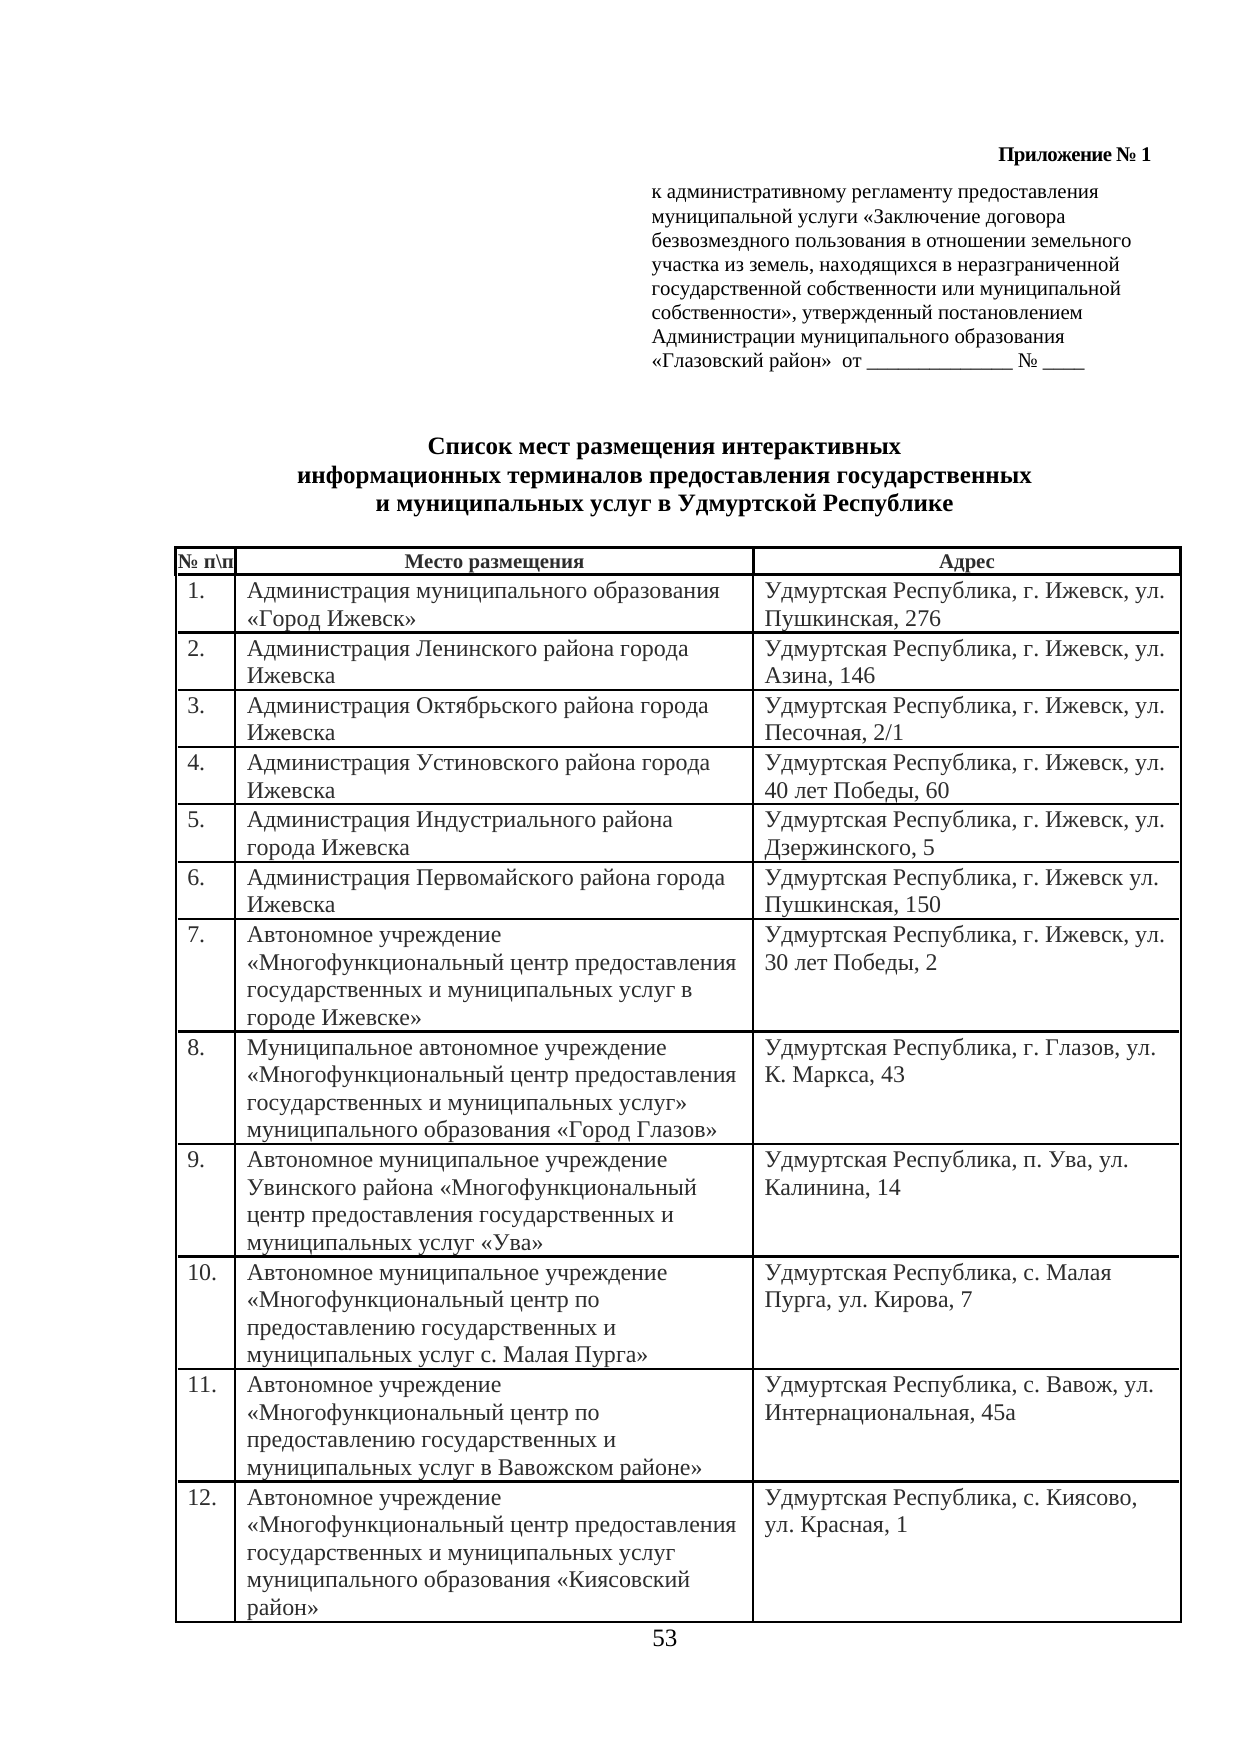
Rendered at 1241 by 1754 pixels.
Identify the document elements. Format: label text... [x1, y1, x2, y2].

table_cell Удмуртская Республика, г. Ижевск, ул. Дзержинского, 5 [754, 803, 1180, 861]
table_cell [177, 690, 234, 746]
table_cell [177, 632, 234, 689]
text и муниципальных услуг в Удмуртской Республике [177, 488, 1152, 517]
table_cell [177, 804, 234, 861]
table_cell [177, 1369, 234, 1480]
table_cell [177, 1144, 234, 1255]
table_cell Администрация муниципального образования «Город Ижевск» [236, 576, 752, 631]
table_cell Удмуртская Республика, п. Ува, ул. Калинина, 14 [754, 1143, 1180, 1255]
text информационных терминалов предоставления государственных [177, 460, 1152, 488]
table_cell Автономное муниципальное учреждение «Многофункциональный центр по предоставлению государственных и муниципальных услуг с. Малая Пурга» [236, 1258, 752, 1368]
table_header № п\п [177, 549, 234, 573]
table_cell Автономное учреждение «Многофункциональный центр по предоставлению государственных и муниципальных услуг в Вавожском районе» [236, 1370, 752, 1480]
table_cell Удмуртская Республика, г. Ижевск ул. Пушкинская, 150 [754, 861, 1180, 918]
table_cell Удмуртская Республика, с. Вавож, ул. Интернациональная, 45а [754, 1368, 1180, 1480]
table_cell [177, 1031, 234, 1143]
table_cell Удмуртская Республика, г. Ижевск, ул. Пушкинская, 276 [754, 576, 1180, 631]
table_cell Удмуртская Республика, г. Ижевск, ул. Песочная, 2/1 [754, 689, 1180, 746]
table_cell Администрация Индустриального района города Ижевска [236, 805, 752, 861]
table_cell Муниципальное автономное учреждение «Многофункциональный центр предоставления государственных и муниципальных услуг» муниципального образования «Город Глазов» [236, 1033, 752, 1143]
table_cell Удмуртская Республика, с. Киясово, ул. Красная, 1 [754, 1480, 1180, 1621]
table_cell Удмуртская Республика, с. Малая Пурга, ул. Кирова, 7 [754, 1255, 1180, 1368]
text Приложение № 1 [177, 142, 1152, 166]
table_cell Автономное учреждение «Многофункциональный центр предоставления государственных и муниципальных услуг муниципального образования «Киясовский район» [236, 1483, 752, 1621]
table_cell [177, 1481, 234, 1621]
text Список мест размещения интерактивных [177, 431, 1152, 460]
table_cell [177, 1256, 234, 1368]
table_cell Удмуртская Республика, г. Ижевск, ул. 40 лет Победы, 60 [754, 746, 1180, 803]
table_cell Автономное муниципальное учреждение Увинского района «Многофункциональный центр предоставления государственных и муниципальных услуг «Ува» [236, 1145, 752, 1255]
table_cell [177, 574, 234, 631]
table_header Адрес [755, 549, 1179, 573]
table_header Место размещения [237, 549, 752, 573]
table_cell [177, 919, 234, 1030]
table_cell Автономное учреждение «Многофункциональный центр предоставления государственных и муниципальных услуг в городе Ижевске» [236, 920, 752, 1030]
table_cell Удмуртская Республика, г. Ижевск, ул. Азина, 146 [754, 631, 1180, 689]
table_cell Удмуртская Республика, г. Глазов, ул. К. Маркса, 43 [754, 1030, 1180, 1143]
table_cell Администрация Октябрьского района города Ижевска [236, 691, 752, 746]
table_cell [177, 747, 234, 803]
table_cell Администрация Ленинского района города Ижевска [236, 634, 752, 689]
table_cell Удмуртская Республика, г. Ижевск, ул. 30 лет Победы, 2 [754, 918, 1180, 1030]
table_cell [177, 862, 234, 918]
table_cell Администрация Устиновского района города Ижевска [236, 748, 752, 803]
table_cell Администрация Первомайского района города Ижевска [236, 863, 752, 918]
